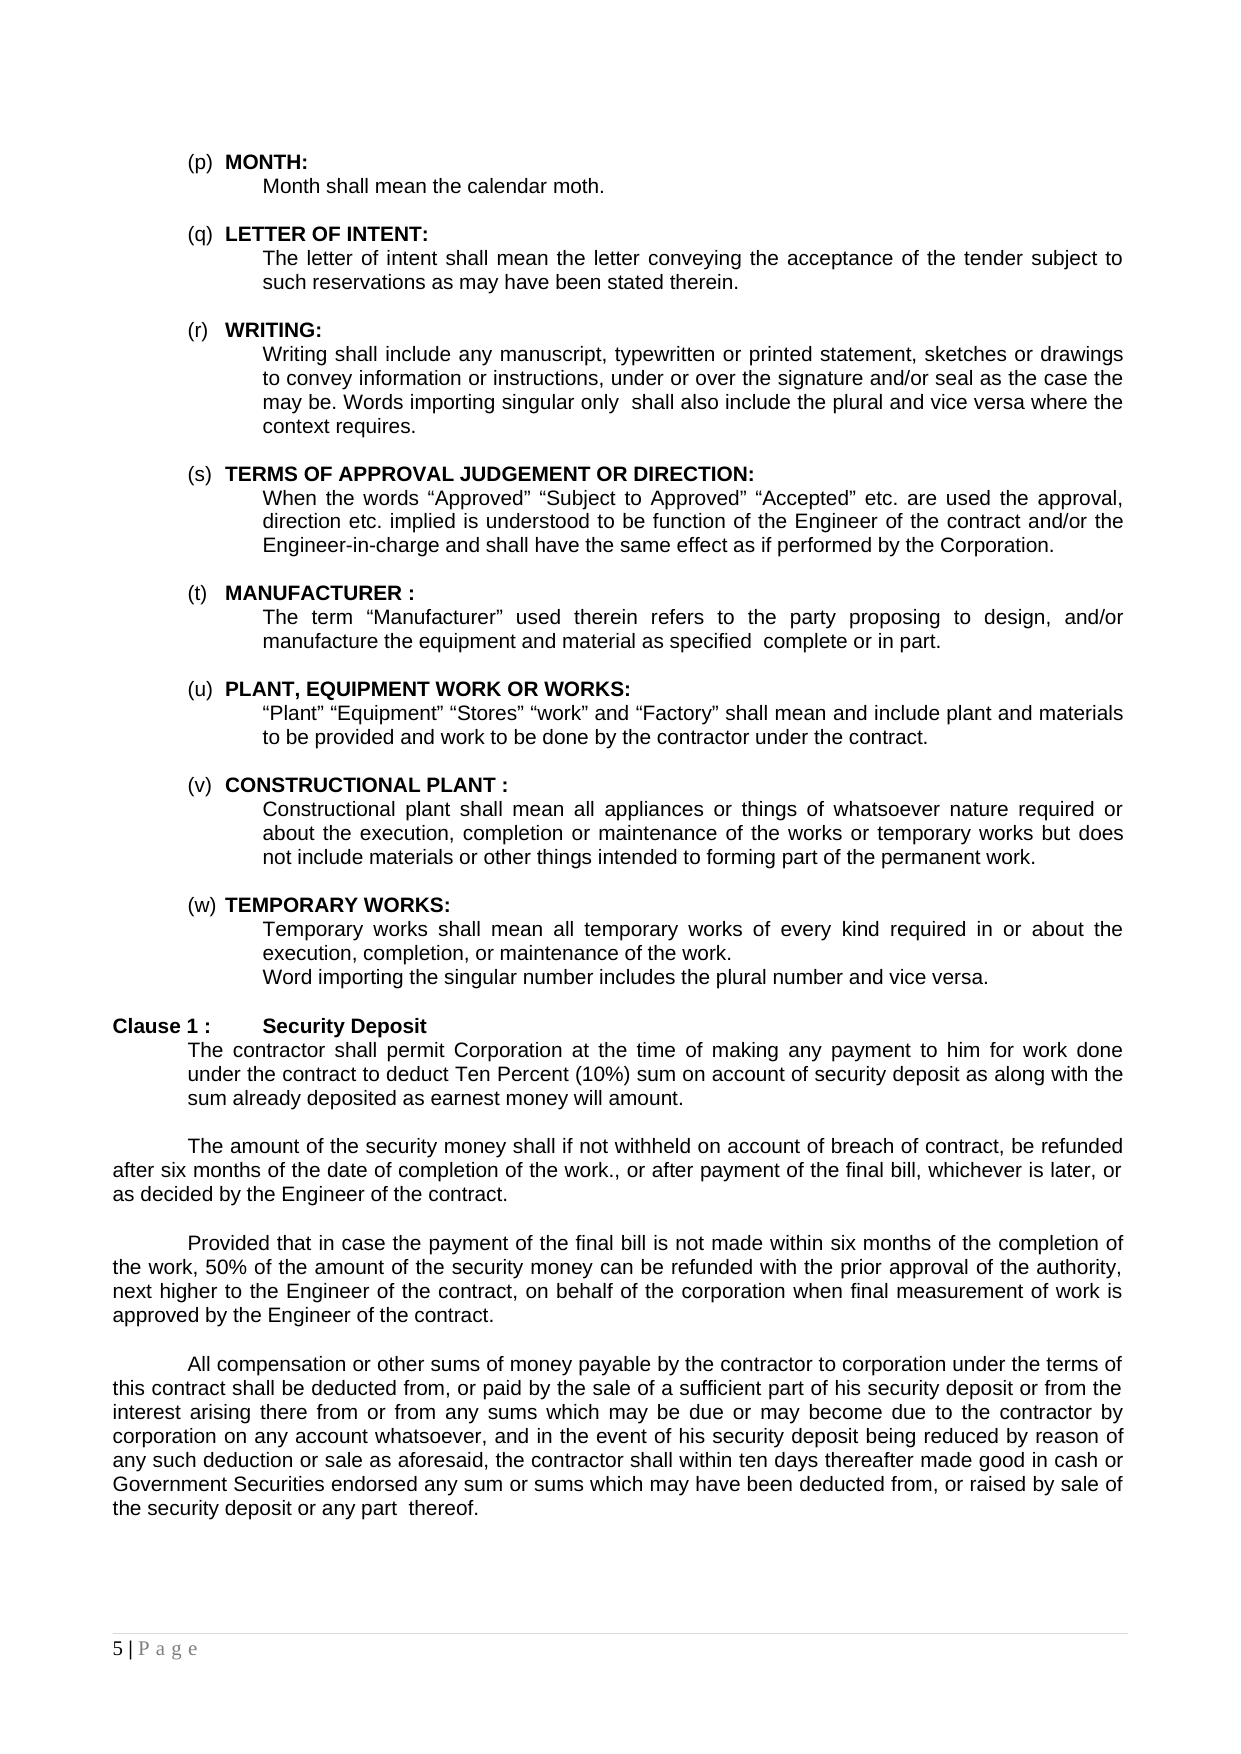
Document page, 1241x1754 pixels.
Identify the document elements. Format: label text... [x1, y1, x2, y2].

text All compensation or other sums of money payable by the contractor to corporation under the terms of this contract shall be deducted from, or paid by the sale of a sufficient part of his security deposit or from the interest arising there from or from any sums which may be due or may become due to the contractor by corporation on any account whatsoever, and in the event of his security deposit being reduced by reason of any such deduction or sale as aforesaid, the contractor shall within ten days thereafter made good in cash or Government Securities endorsed any sum or sums which may have been deducted from, or raised by sale of the security deposit or any part thereof. [112, 1352, 1125, 1520]
text Clause 1 : Security Deposit [112, 1013, 1125, 1037]
list PLANT, EQUIPMENT WORK OR WORKS: [187, 677, 1125, 701]
list CONSTRUCTIONAL PLANT : [187, 773, 1125, 797]
text Provided that in case the payment of the final bill is not made within six months of the completion of the work, 50% of the amount of the security money can be refunded with the prior approval of the authority, next higher to the Engineer of the contract, on behalf of the corporation when final measurement of work is approved by the Engineer of the contract. [112, 1231, 1125, 1327]
text Temporary works shall mean all temporary works of every kind required in or about the execution, completion, or maintenance of the work. [187, 917, 1125, 964]
text When the words “Approved” “Subject to Approved” “Accepted” etc. are used the approval, direction etc. implied is understood to be function of the Engineer of the contract and/or the Engineer-in-charge and shall have the same effect as if performed by the Corporation. [187, 485, 1125, 557]
text The amount of the security money shall if not withheld on account of breach of contract, be refunded after six months of the date of completion of the work., or after payment of the final bill, whichever is later, or as decided by the Engineer of the contract. [112, 1134, 1125, 1206]
list TERMS OF APPROVAL JUDGEMENT OR DIRECTION: [187, 461, 1125, 485]
text The contractor shall permit Corporation at the time of making any payment to him for work done under the contract to deduct Ten Percent (10%) sum on account of security deposit as along with the sum already deposited as earnest money will amount. [112, 1037, 1125, 1109]
list LETTER OF INTENT: [187, 222, 1125, 246]
text The term “Manufacturer” used therein refers to the party proposing to design, and/or manufacture the equipment and material as specified complete or in part. [187, 605, 1125, 653]
text The letter of intent shall mean the letter conveying the acceptance of the tender subject to such reservations as may have been stated therein. [187, 246, 1125, 294]
text Word importing the singular number includes the plural number and vice versa. [187, 964, 1125, 988]
text Month shall mean the calendar moth. [187, 174, 1125, 198]
list MONTH: [187, 150, 1125, 174]
text “Plant” “Equipment” “Stores” “work” and “Factory” shall mean and include plant and materials to be provided and work to be done by the contractor under the contract. [187, 701, 1125, 749]
text Writing shall include any manuscript, typewritten or printed statement, sketches or drawings to convey information or instructions, under or over the signature and/or seal as the case the may be. Words importing singular only shall also include the plural and vice versa where the context requires. [187, 342, 1125, 437]
list TEMPORARY WORKS: [187, 893, 1125, 917]
list WRITING: [187, 318, 1125, 342]
text Constructional plant shall mean all appliances or things of whatsoever nature required or about the execution, completion or maintenance of the works or temporary works but does not include materials or other things intended to forming part of the permanent work. [187, 797, 1125, 869]
list MANUFACTURER : [187, 581, 1125, 605]
